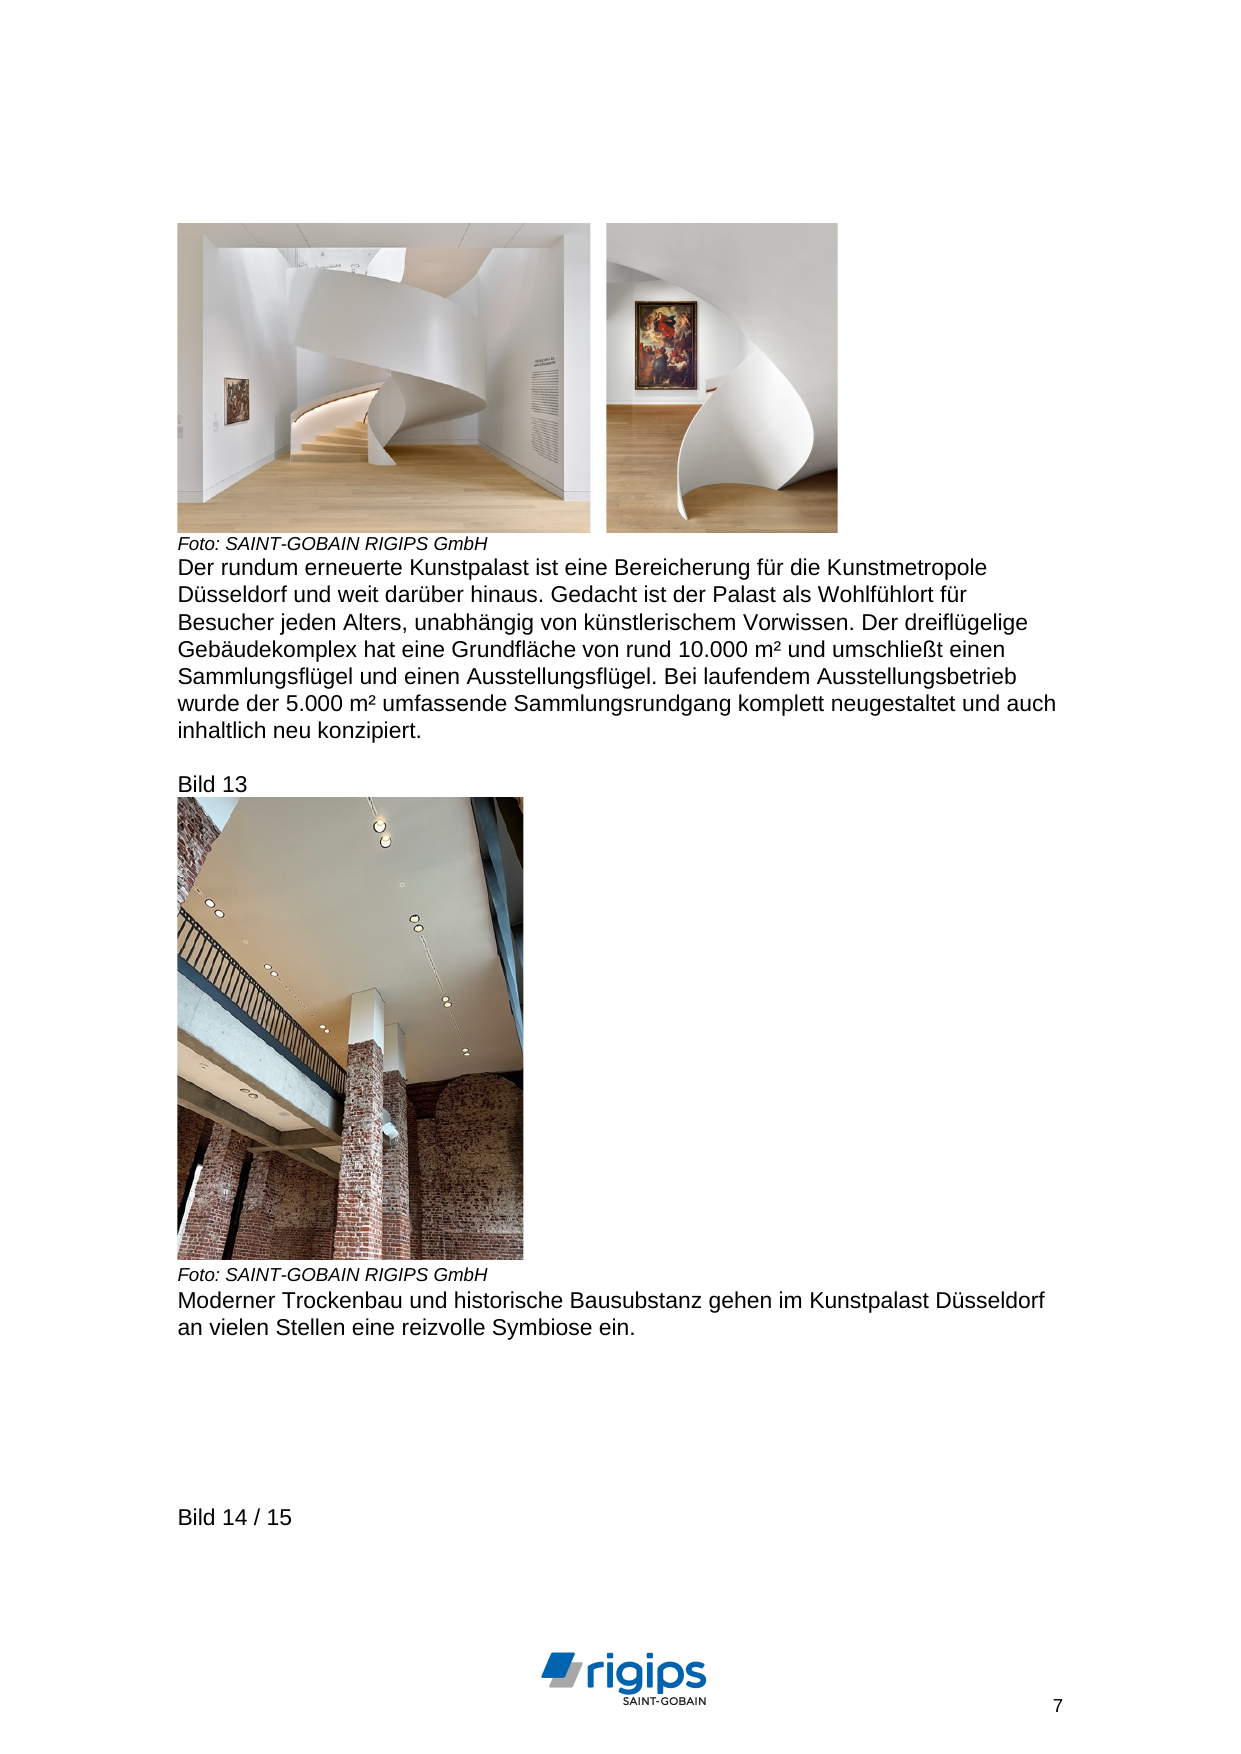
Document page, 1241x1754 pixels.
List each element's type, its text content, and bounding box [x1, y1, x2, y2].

text Foto: SAINT-GOBAIN RIGIPS GmbH [177, 1259, 1063, 1287]
picture [177, 797, 524, 1260]
text Bild 13 [177, 771, 1063, 798]
text Moderner Trockenbau und historische Bausubstanz gehen im Kunstpalast Düsseldorf an vielen Stellen eine reizvolle Symbiose ein. [177, 1287, 1063, 1341]
picture [606, 223, 838, 533]
picture [177, 223, 591, 533]
text Der rundum erneuerte Kunstpalast ist eine Bereicherung für die Kunstmetropole Düsseldorf und weit darüber hinaus. Gedacht ist der Palast als Wohlfühlort für Besucher jeden Alters, unabhängig von künstlerischem Vorwissen. Der dreiflügelige Gebäudekomplex hat eine Grundfläche von rund 10.000 m² und umschließt einen Sammlungsflügel und einen Ausstellungsflügel. Bei laufendem Ausstellungsbetrieb wurde der 5.000 m² umfassende Sammlungsrundgang komplett neugestaltet und auch inhaltlich neu konzipiert. [177, 554, 1063, 744]
picture [4, 1593, 1241, 1746]
text Foto: SAINT-GOBAIN RIGIPS GmbH [177, 533, 1063, 554]
text Bild 14 / 15 [177, 1503, 1063, 1530]
